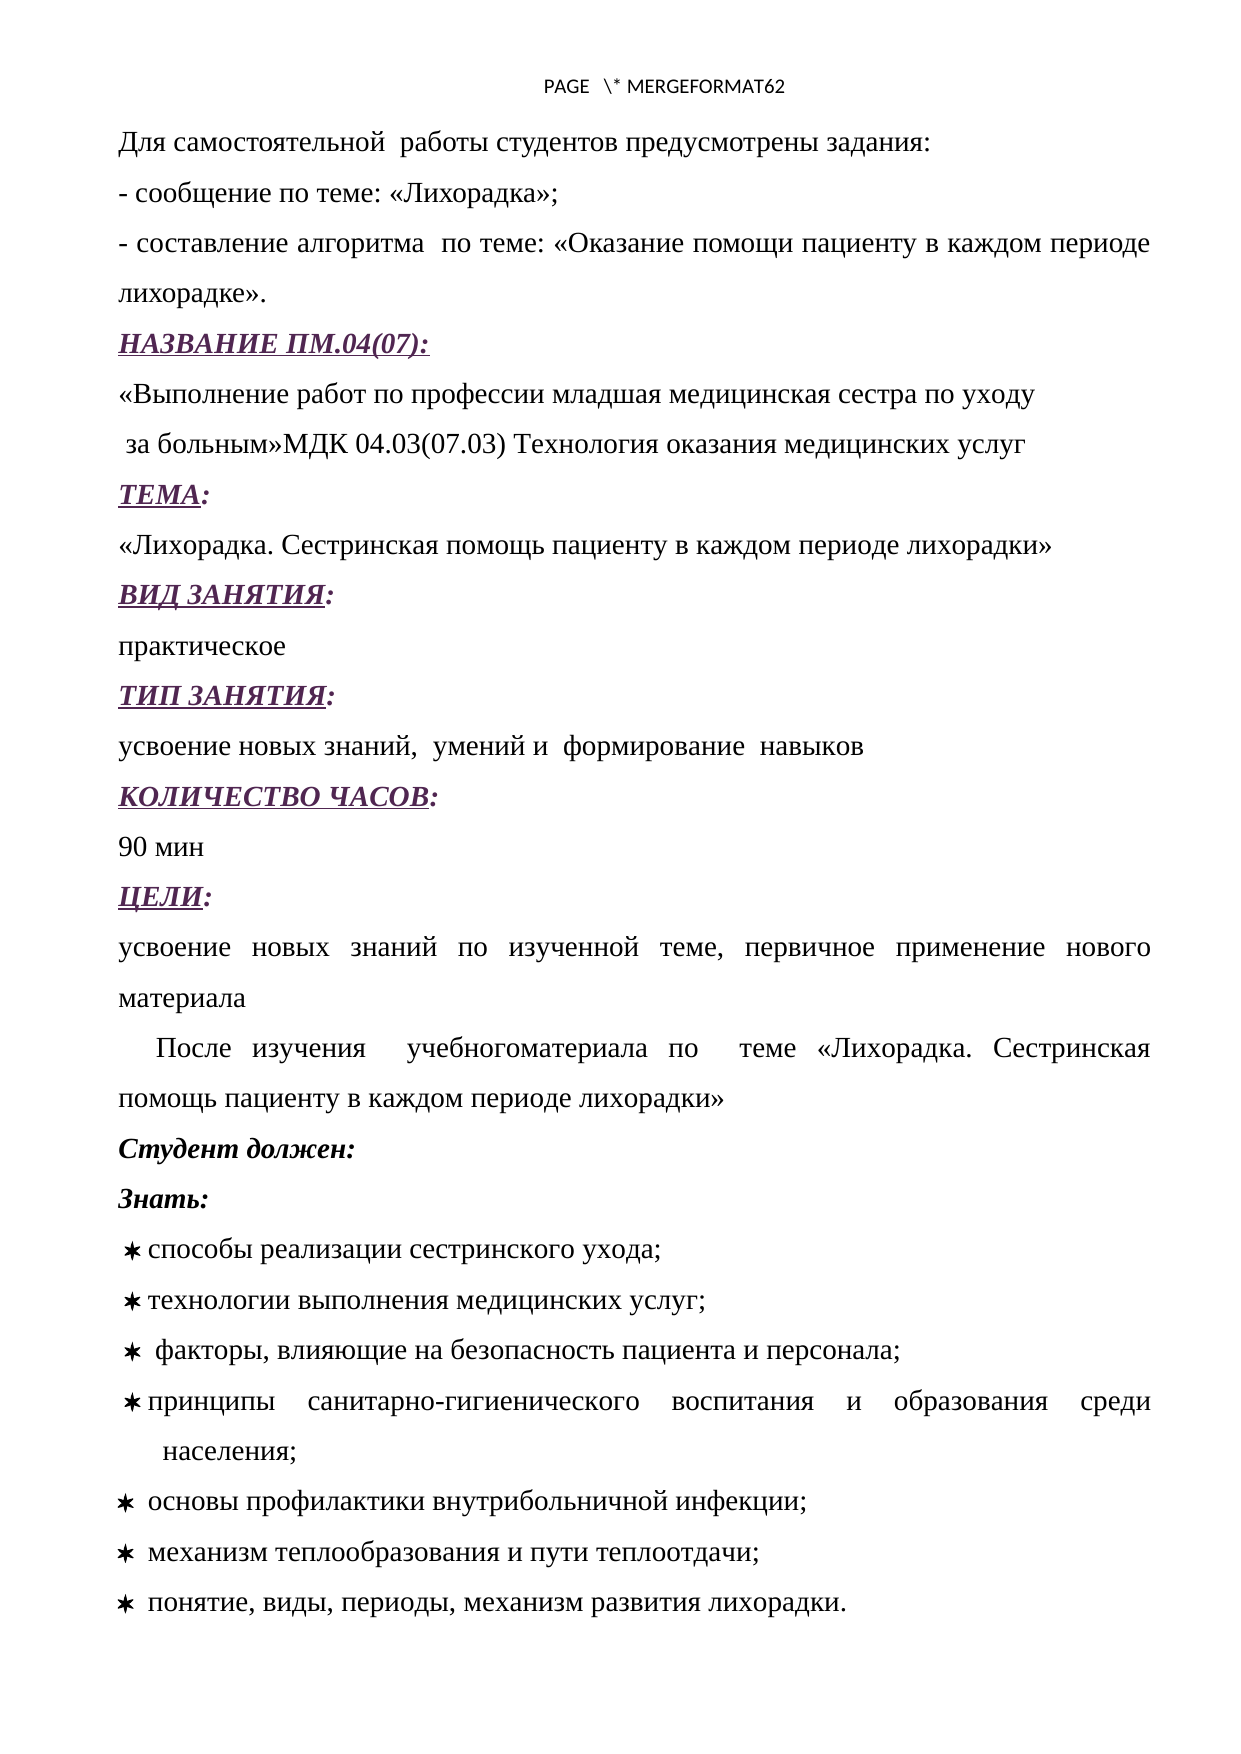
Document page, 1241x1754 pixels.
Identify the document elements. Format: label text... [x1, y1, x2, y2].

list принципы санитарно-гигиенического воспитания и образования среди населения; [125, 1383, 1152, 1467]
text практическое [118, 628, 1240, 661]
list технологии выполнения медицинских услуг; [125, 1282, 1152, 1316]
text ТЕМА: [118, 477, 1240, 510]
text КОЛИЧЕСТВО ЧАСОВ: [118, 779, 1240, 812]
text Знать: [118, 1181, 1152, 1215]
text Студент должен: [118, 1131, 1152, 1164]
text ТИП ЗАНЯТИЯ: [118, 678, 1240, 712]
text за больным»МДК 04.03(07.03) Технология оказания медицинских услуг [118, 426, 1240, 460]
list основы профилактики внутрибольничной инфекции; [118, 1483, 1152, 1517]
list механизм теплообразования и пути теплоотдачи; [118, 1534, 1152, 1567]
text После изучения учебногоматериала по теме «Лихорадка. Сестринская помощь пациенту в каждом периоде лихорадки» [118, 1030, 1152, 1114]
list понятие, виды, периоды, механизм развития лихорадки. [118, 1584, 1152, 1618]
text 90 мин [118, 829, 1240, 862]
text усвоение новых знаний по изученной теме, первичное применение нового материала [118, 929, 1152, 1013]
text - составление алгоритма по теме: «Оказание помощи пациенту в каждом периоде лихорадке». [118, 225, 1152, 309]
text НАЗВАНИЕ ПМ.04(07): [118, 326, 1152, 359]
list факторы, влияющие на безопасность пациента и персонала; [125, 1332, 1152, 1366]
text усвоение новых знаний, умений и формирование навыков [118, 728, 1240, 762]
text ВИД ЗАНЯТИЯ: [118, 577, 1240, 611]
text «Лихорадка. Сестринская помощь пациенту в каждом периоде лихорадки» [118, 527, 1240, 561]
text - сообщение по теме: «Лихорадка»; [118, 175, 1152, 208]
list способы реализации сестринского ухода; [125, 1231, 1152, 1265]
text ЦЕЛИ: [118, 879, 1240, 913]
text «Выполнение работ по профессии младшая медицинская сестра по уходу [118, 376, 1240, 410]
text Для самостоятельной работы студентов предусмотрены задания: [118, 124, 1152, 158]
